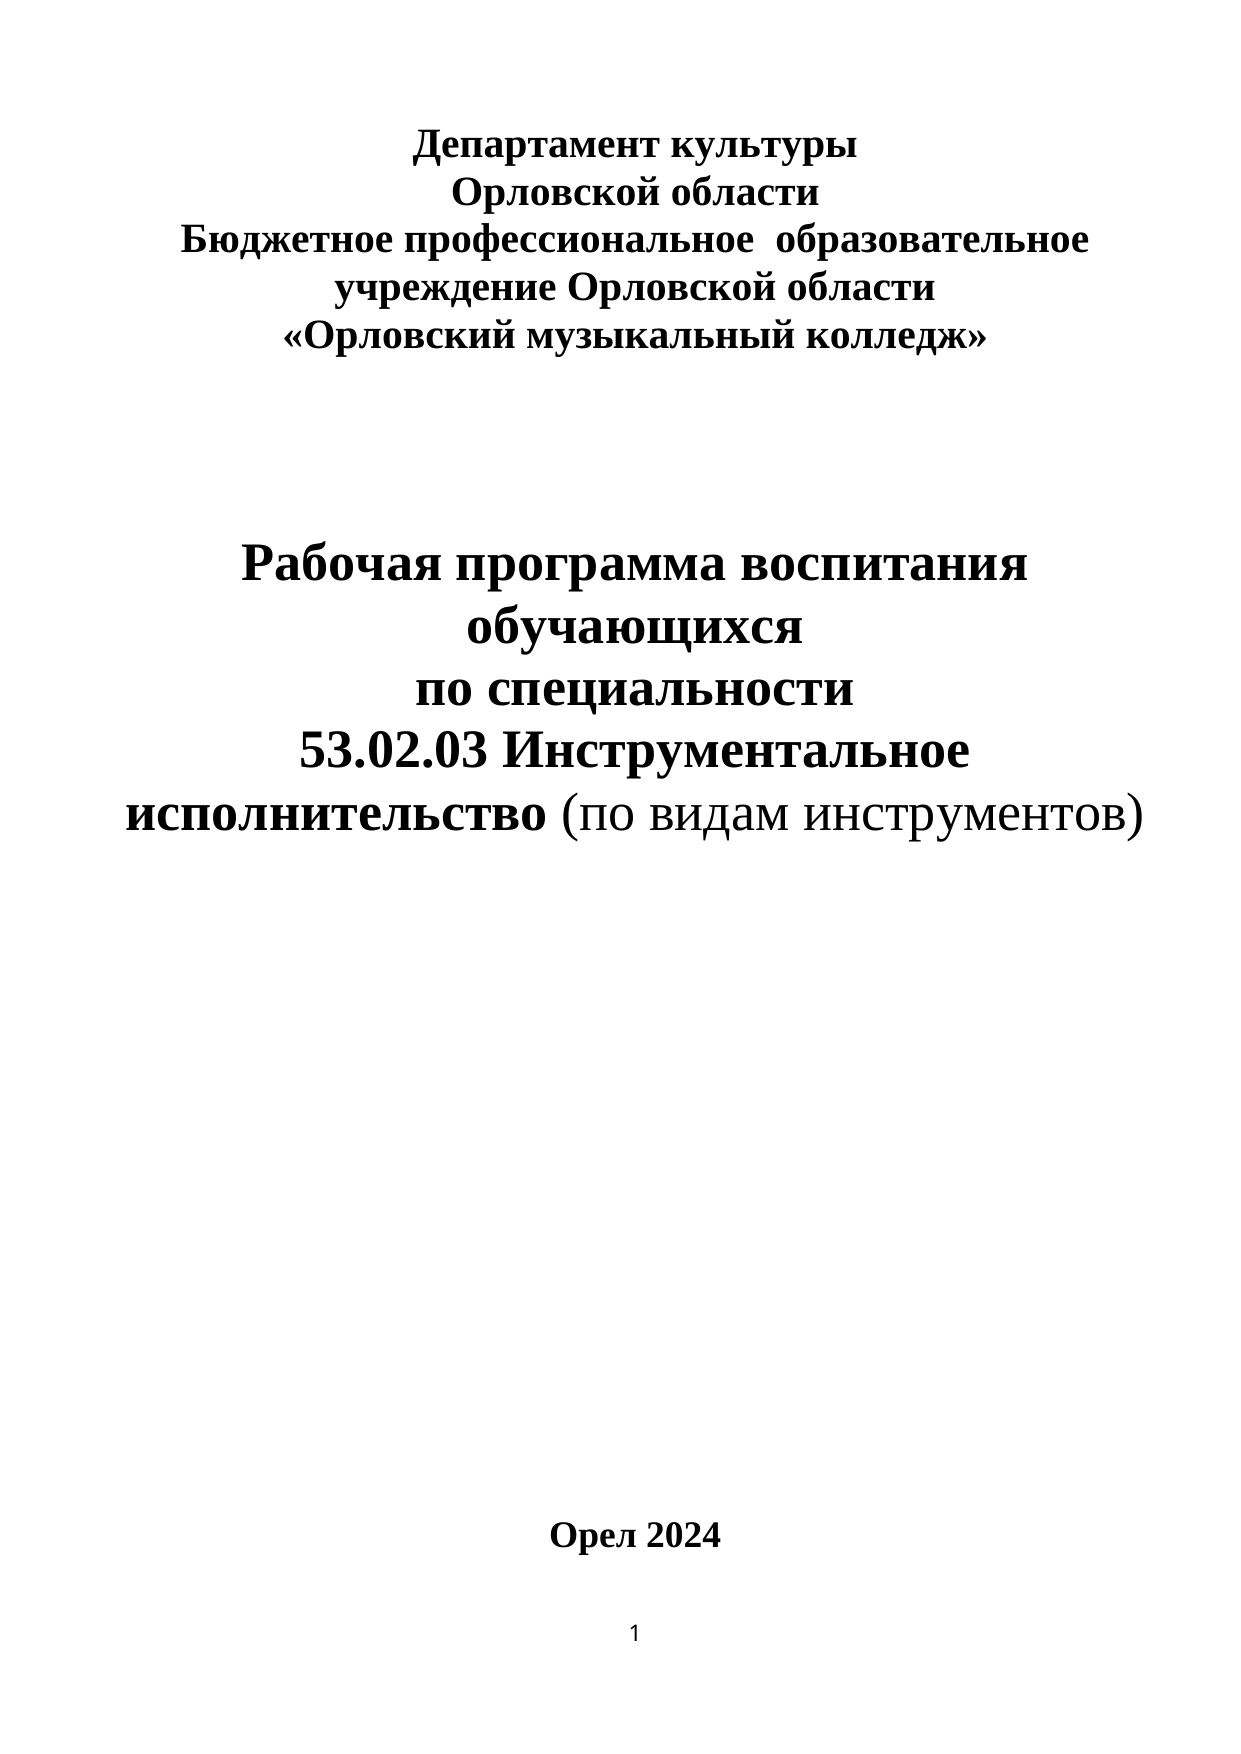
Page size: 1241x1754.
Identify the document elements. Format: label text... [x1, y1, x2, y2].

text «Орловский музыкальный колледж» [118, 310, 1152, 358]
text 53.02.03 Инструментальное исполнительство (по видам инструментов) [118, 717, 1152, 842]
text Орловской области [118, 166, 1152, 214]
text Бюджетное профессиональное образовательное учреждение Орловской области [118, 214, 1152, 310]
text Департамент культуры [118, 118, 1152, 166]
text по специальности [118, 655, 1152, 717]
text Рабочая программа воспитания обучающихся [118, 530, 1152, 655]
text Орел 2024 [118, 1512, 1152, 1556]
